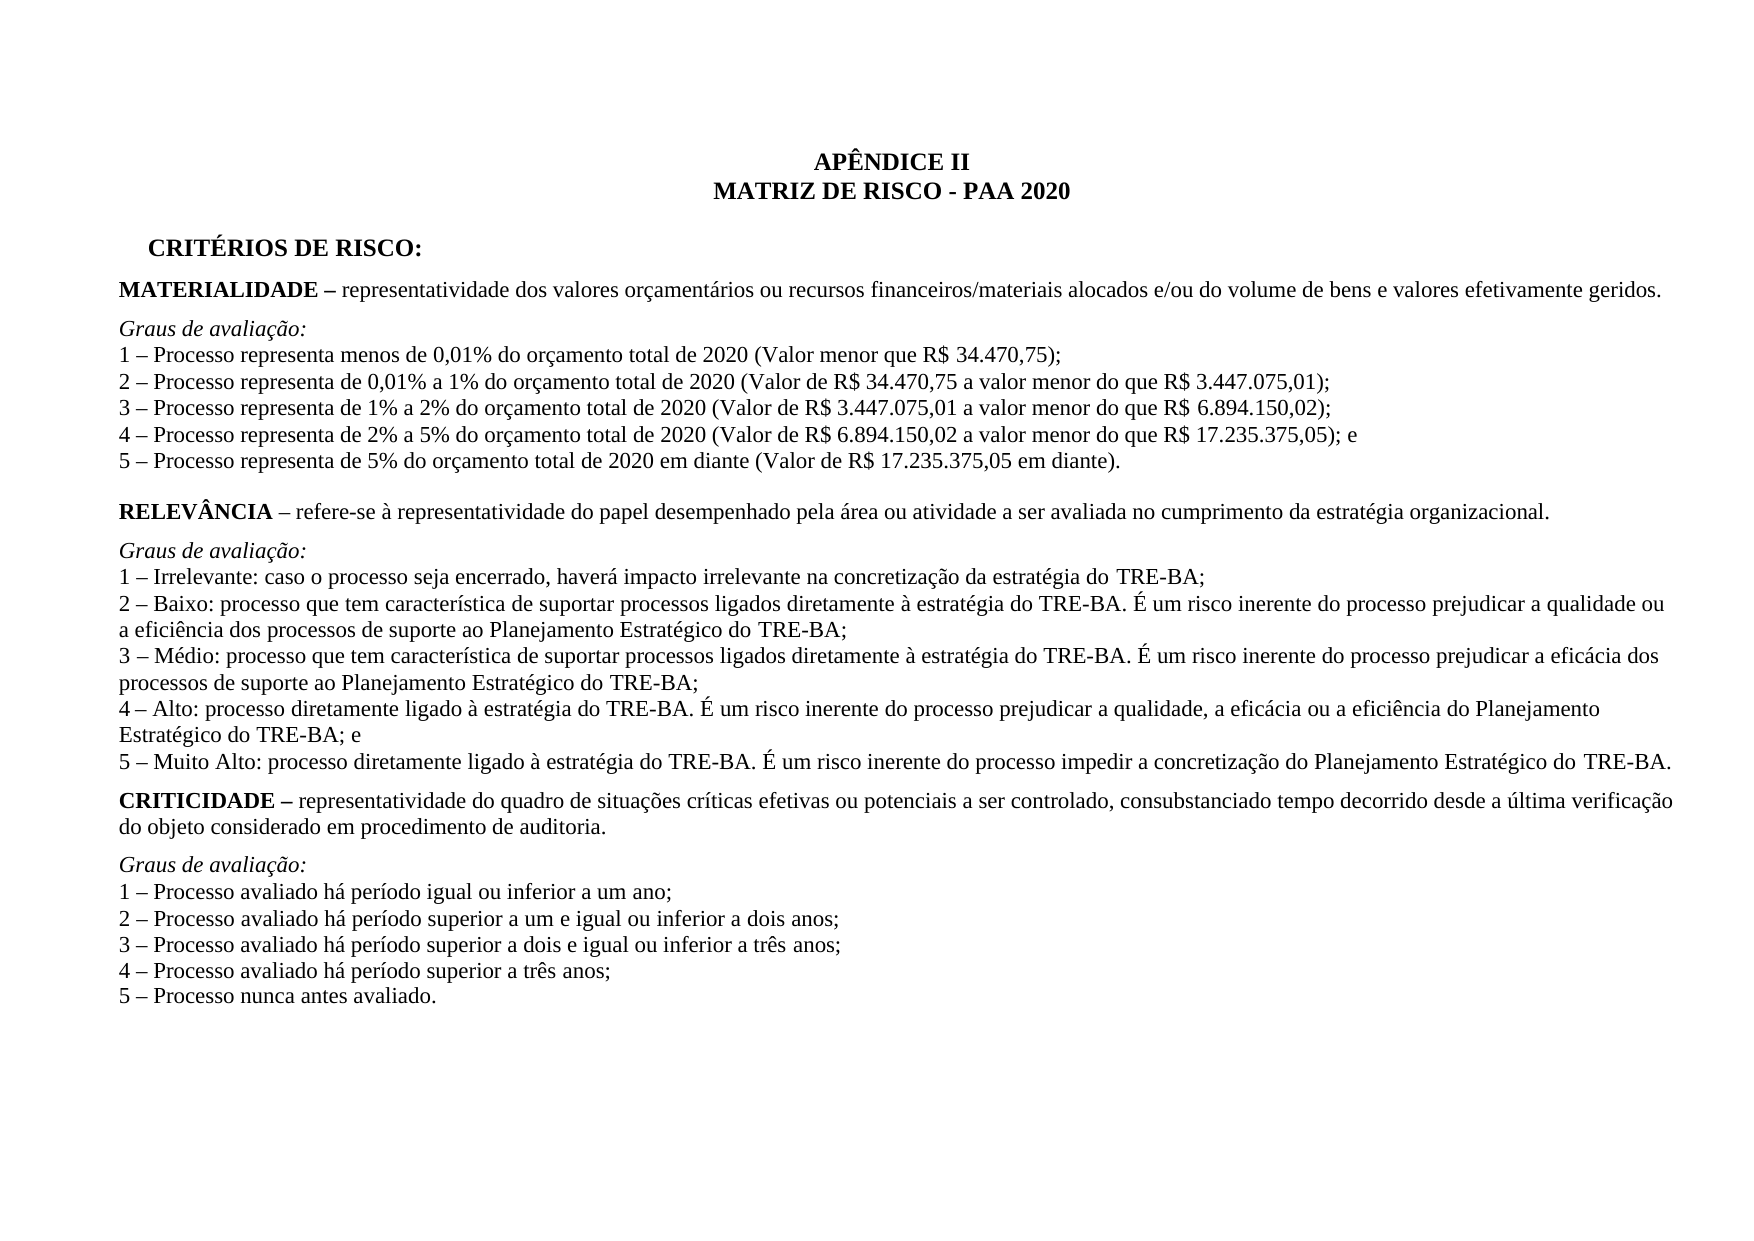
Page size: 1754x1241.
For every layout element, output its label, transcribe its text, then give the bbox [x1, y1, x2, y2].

table_cell Graus de avaliação: – Processo avaliado há período igual ou inferior a um ano; – Processo avaliado há período superior a um e igual ou inferior a dois anos; 3 – Processo avaliado há período superior a dois e igual ou inferior a três anos; 4 – Processo avaliado há período superior a três anos; 5 – Processo nunca antes avaliado. [98, 846, 1713, 1010]
table_cell Graus de avaliação: – Processo representa menos de 0,01% do orçamento total de 2020 (Valor menor que R$ 34.470,75); – Processo representa de 0,01% a 1% do orçamento total de 2020 (Valor de R$ 34.470,75 a valor menor do que R$ 3.447.075,01); 3 – Processo representa de 1% a 2% do orçamento total de 2020 (Valor de R$ 3.447.075,01 a valor menor do que R$ 6.894.150,02); 4 – Processo representa de 2% a 5% do orçamento total de 2020 (Valor de R$ 6.894.150,02 a valor menor do que R$ 17.235.375,05); e 5 – Processo representa de 5% do orçamento total de 2020 em diante (Valor de R$ 17.235.375,05 em diante). [98, 310, 1713, 486]
table_cell RELEVÂNCIA – refere-se à representatividade do papel desempenhado pela área ou atividade a ser avaliada no cumprimento da estratégia organizacional. Graus de avaliação: – Irrelevante: caso o processo seja encerrado, haverá impacto irrelevante na concretização da estratégia do TRE-BA; – Baixo: processo que tem característica de suportar processos ligados diretamente à estratégia do TRE-BA. É um risco inerente do processo prejudicar a qualidade ou a eficiência dos processos de suporte ao Planejamento Estratégico do TRE-BA; – Médio: processo que tem característica de suportar processos ligados diretamente à estratégia do TRE-BA. É um risco inerente do processo prejudicar a eficácia dos processos de suporte ao Planejamento Estratégico do TRE-BA; – Alto: processo diretamente ligado à estratégia do TRE-BA. É um risco inerente do processo prejudicar a qualidade, a eficácia ou a eficiência do Planejamento Estratégico do TRE-BA; e – Muito Alto: processo diretamente ligado à estratégia do TRE-BA. É um risco inerente do processo impedir a concretização do Planejamento Estratégico do TRE-BA. [98, 486, 1713, 781]
table_cell CRITICIDADE – representatividade do quadro de situações críticas efetivas ou potenciais a ser controlado, consubstanciado tempo decorrido desde a última verificação do objeto considerado em procedimento de auditoria. [98, 781, 1713, 846]
text CRITÉRIOS DE RISCO: [148, 233, 1723, 262]
text APÊNDICE II MATRIZ DE RISCO - PAA 2020 [713, 147, 1073, 204]
table_header MATERIALIDADE – representatividade dos valores orçamentários ou recursos financeiros/materiais alocados e/ou do volume de bens e valores efetivamente geridos. [98, 278, 1713, 309]
